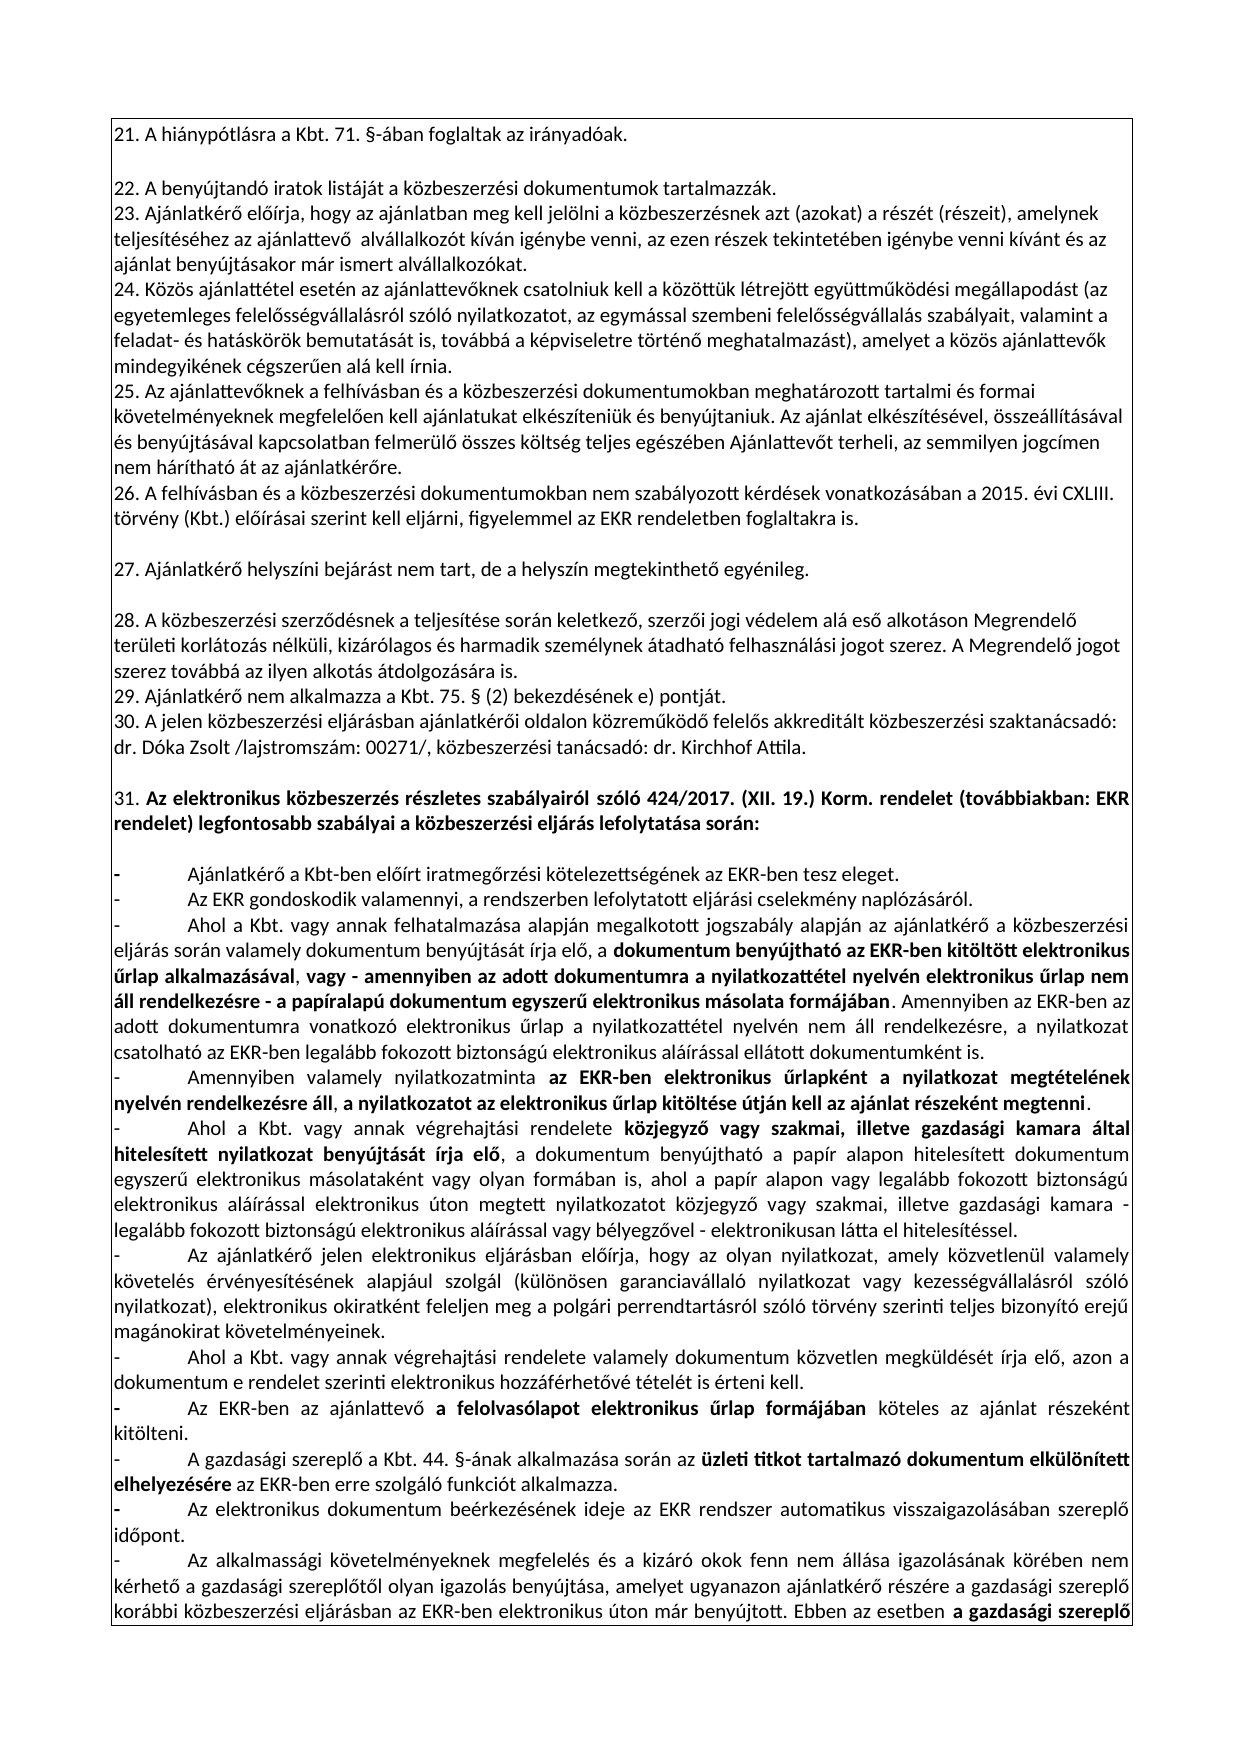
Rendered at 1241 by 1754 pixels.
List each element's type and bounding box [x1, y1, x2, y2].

table_cell [112, 119, 1132, 1625]
